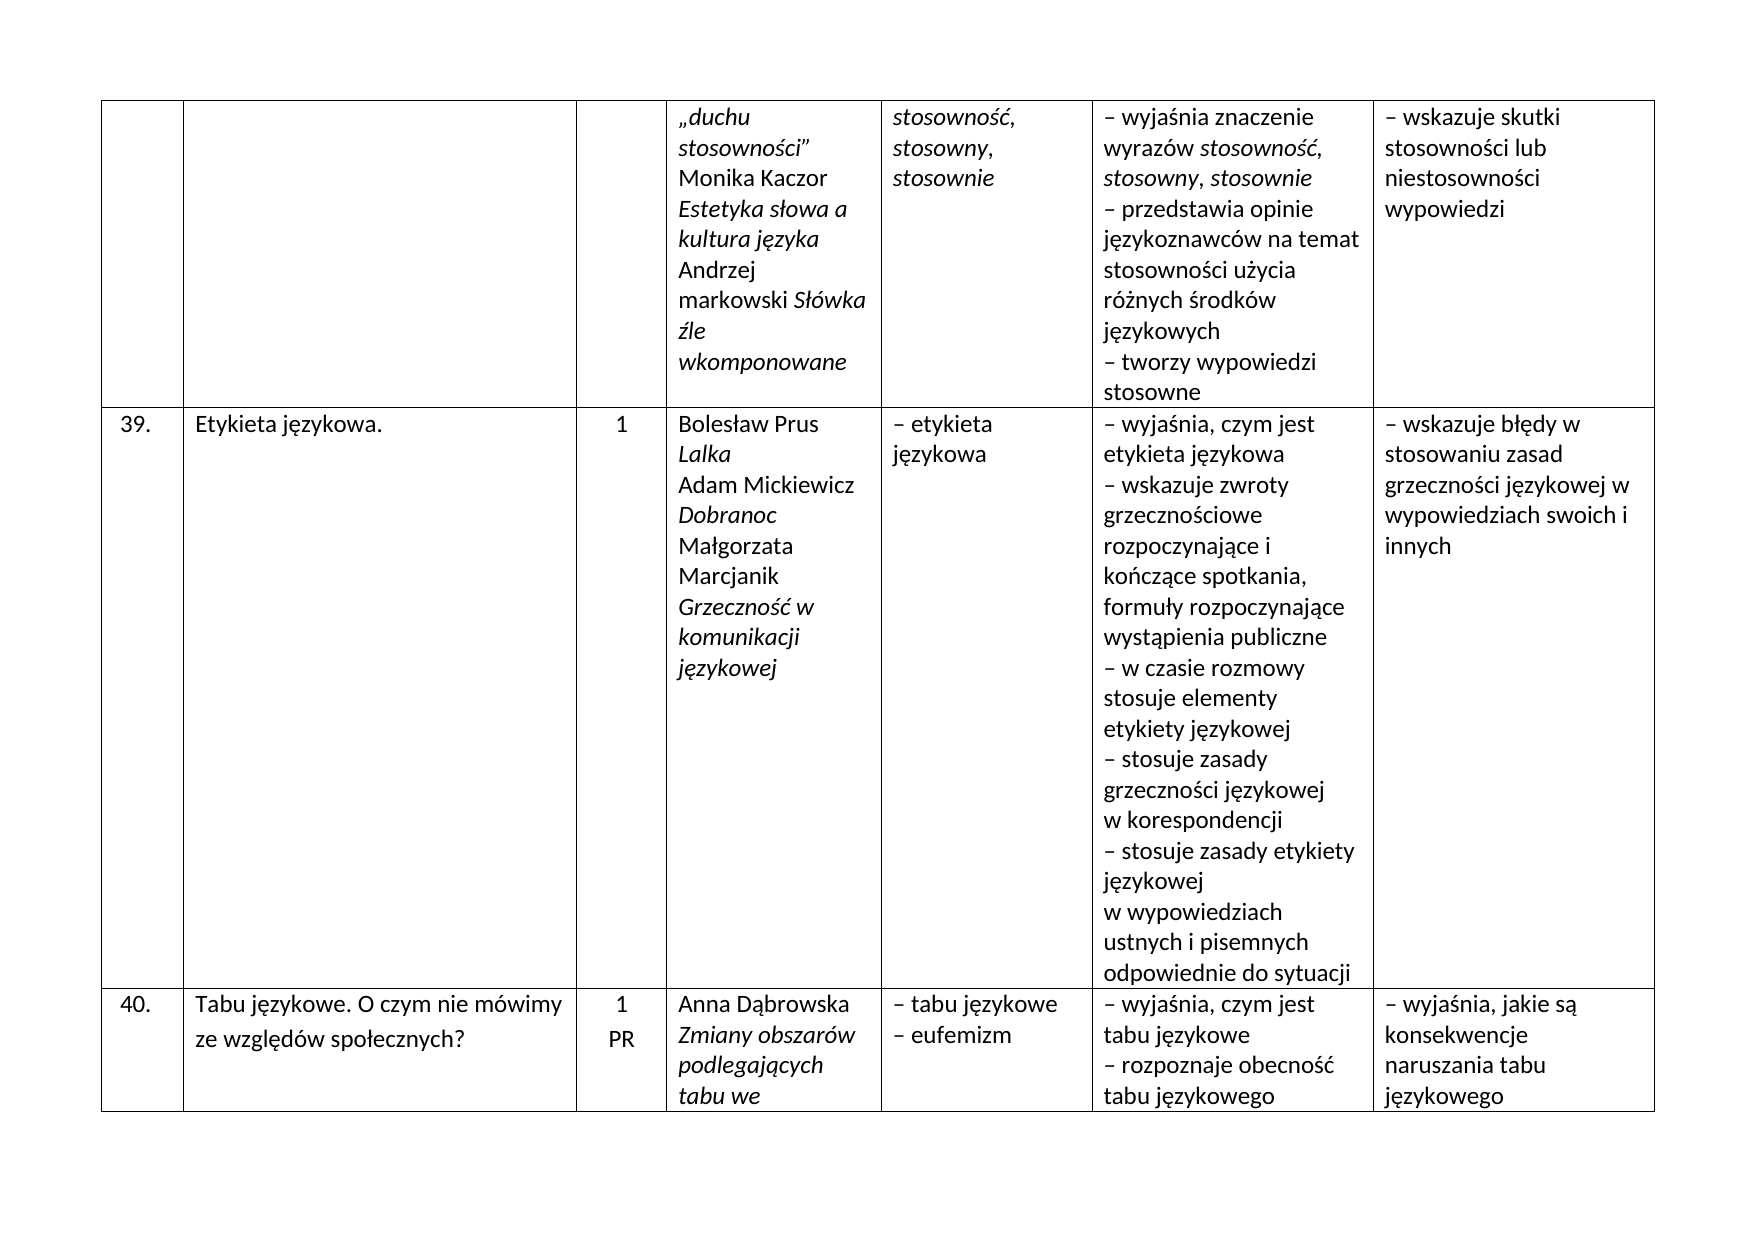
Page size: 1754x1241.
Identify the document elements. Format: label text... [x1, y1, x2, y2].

table_cell 1 [577, 101, 666, 407]
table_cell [184, 101, 576, 407]
table_cell 1 PR [577, 989, 666, 1111]
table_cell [667, 989, 881, 1111]
table_cell [102, 101, 183, 407]
table_cell – wskazuje błędy w stosowaniu zasad grzeczności językowej w wypowiedziach swoich i innych [1374, 408, 1654, 988]
table_cell [102, 989, 183, 1111]
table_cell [882, 989, 1092, 1111]
table_cell [102, 408, 183, 988]
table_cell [1093, 989, 1373, 1111]
table_cell 1 [577, 408, 666, 988]
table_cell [1374, 101, 1654, 407]
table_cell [667, 101, 881, 407]
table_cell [184, 989, 576, 1111]
table_cell Bolesław Prus Lalka Adam Mickiewicz Dobranoc Małgorzata Marcjanik Grzeczność w komunikacji językowej [667, 408, 881, 988]
table_cell – wyjaśnia, czym jest etykieta językowa – wskazuje zwroty grzecznościowe rozpoczynające i kończące spotkania, formuły rozpoczynające wystąpienia publiczne – w czasie rozmowy stosuje elementy etykiety językowej – stosuje zasady grzeczności językowej w korespondencji – stosuje zasady etykiety językowej w wypowiedziach ustnych i pisemnych odpowiednie do sytuacji [1093, 408, 1373, 988]
table_cell – etykieta językowa [882, 408, 1092, 988]
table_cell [1093, 101, 1373, 407]
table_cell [882, 101, 1092, 407]
table_cell Etykieta językowa. [184, 408, 576, 988]
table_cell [1374, 989, 1654, 1111]
